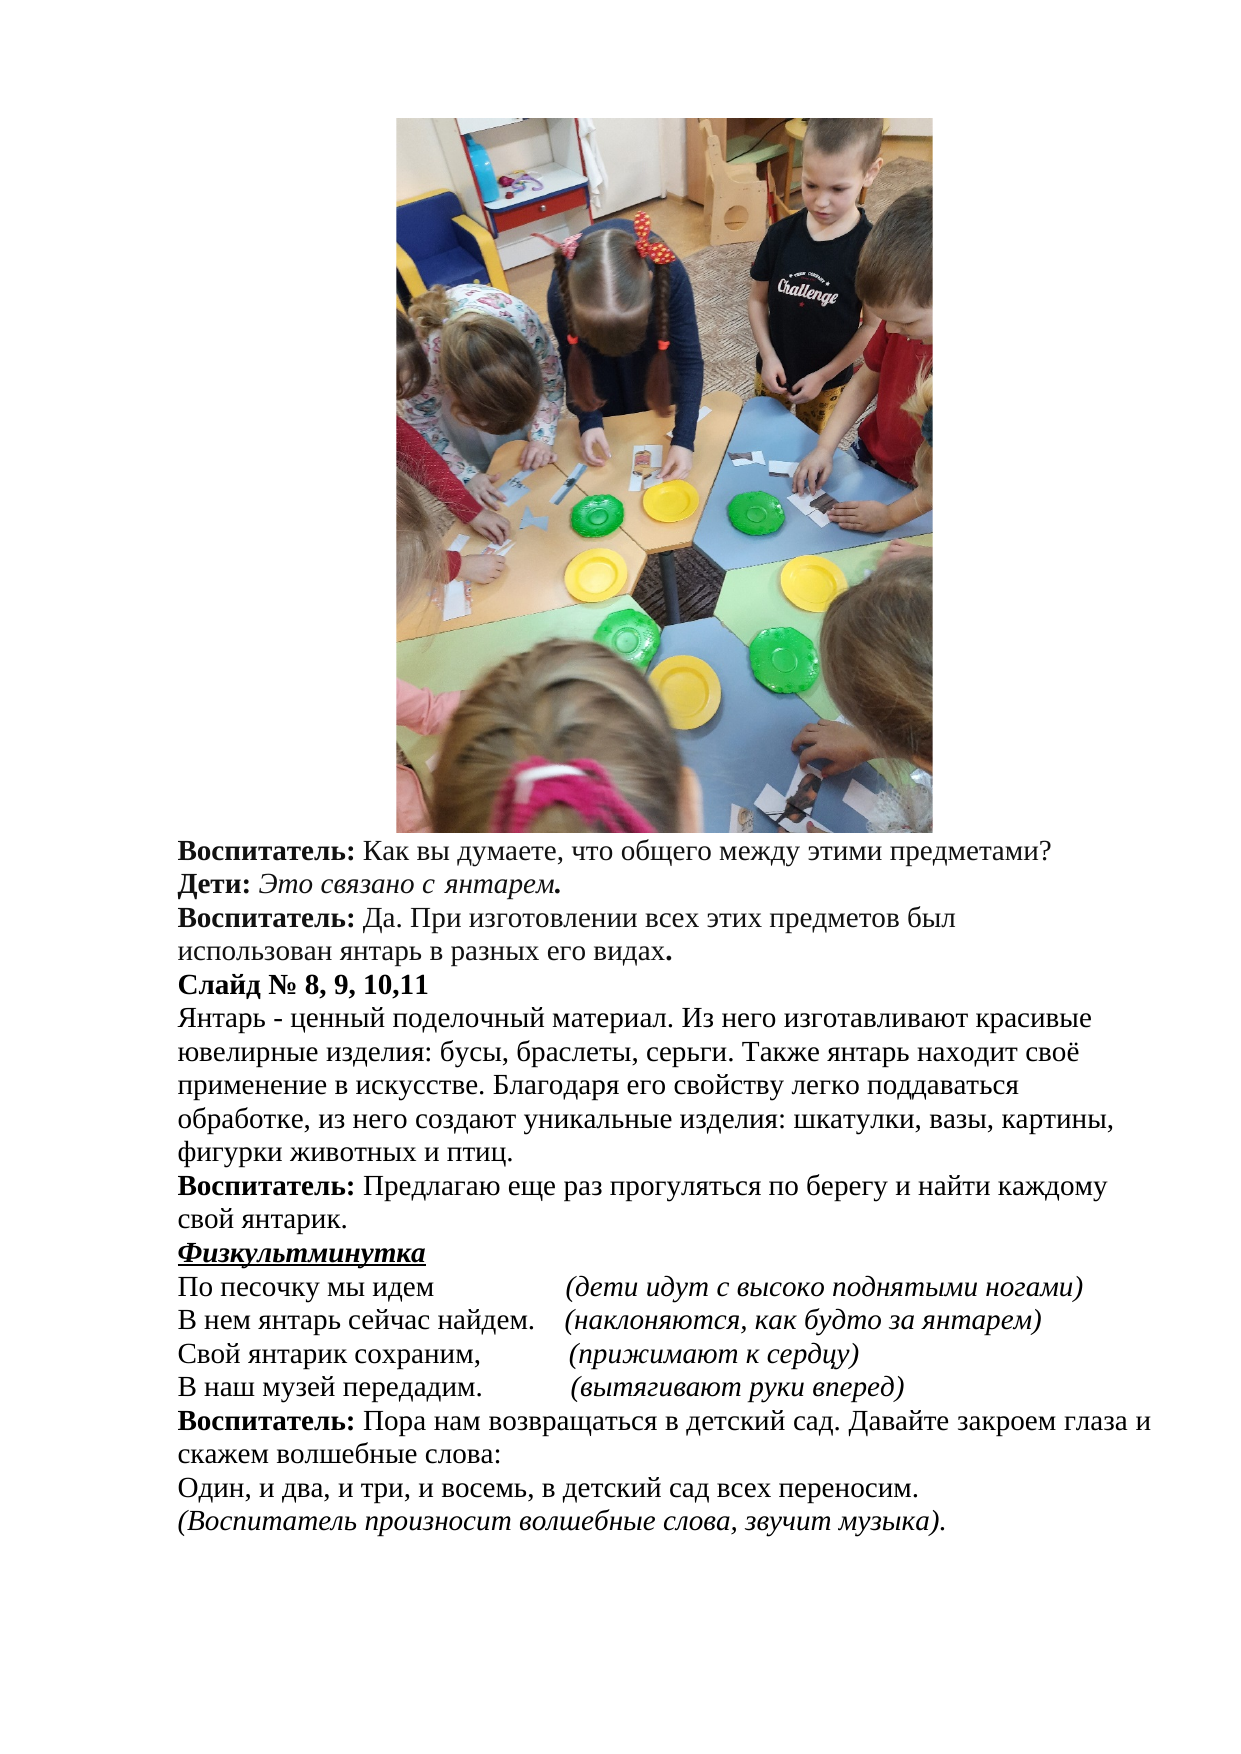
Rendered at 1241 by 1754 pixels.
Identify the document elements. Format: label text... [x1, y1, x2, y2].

text Дети: Это связано с янтарем. [177, 866, 1152, 900]
text В наш музей передадим. (вытягивают руки вперед) [177, 1369, 1152, 1403]
text Свой янтарик сохраним, (прижимают к сердцу) [177, 1336, 1152, 1369]
text Воспитатель: Пора нам возвращаться в детский сад. Давайте закроем глаза и скажем волшебные слова: [177, 1403, 1152, 1470]
text Воспитатель: Как вы думаете, что общего между этими предметами? [177, 833, 1152, 866]
text Один, и два, и три, и восемь, в детский сад всех переносим. [177, 1470, 1152, 1503]
text Слайд № 8, 9, 10,11 [177, 967, 1152, 1000]
text Воспитатель: Да. При изготовлении всех этих предметов был использован янтарь в разных его видах. [177, 900, 1152, 967]
picture [396, 118, 933, 833]
text В нем янтарь сейчас найдем. (наклоняются, как будто за янтарем) [177, 1302, 1152, 1336]
text Янтарь - ценный поделочный материал. Из него изготавливают красивые ювелирные изделия: бусы, браслеты, серьги. Также янтарь находит своё применение в искусстве. Благодаря его свойству легко поддаваться обработке, из него создают уникальные изделия: шкатулки, вазы, картины, фигурки животных и птиц. [177, 1000, 1152, 1168]
text (Воспитатель произносит волшебные слова, звучит музыка). [177, 1503, 1152, 1537]
text По песочку мы идем (дети идут с высоко поднятыми ногами) [177, 1269, 1152, 1302]
text Воспитатель: Предлагаю еще раз прогуляться по берегу и найти каждому свой янтарик. [177, 1168, 1152, 1235]
text Физкультминутка [177, 1235, 1152, 1269]
